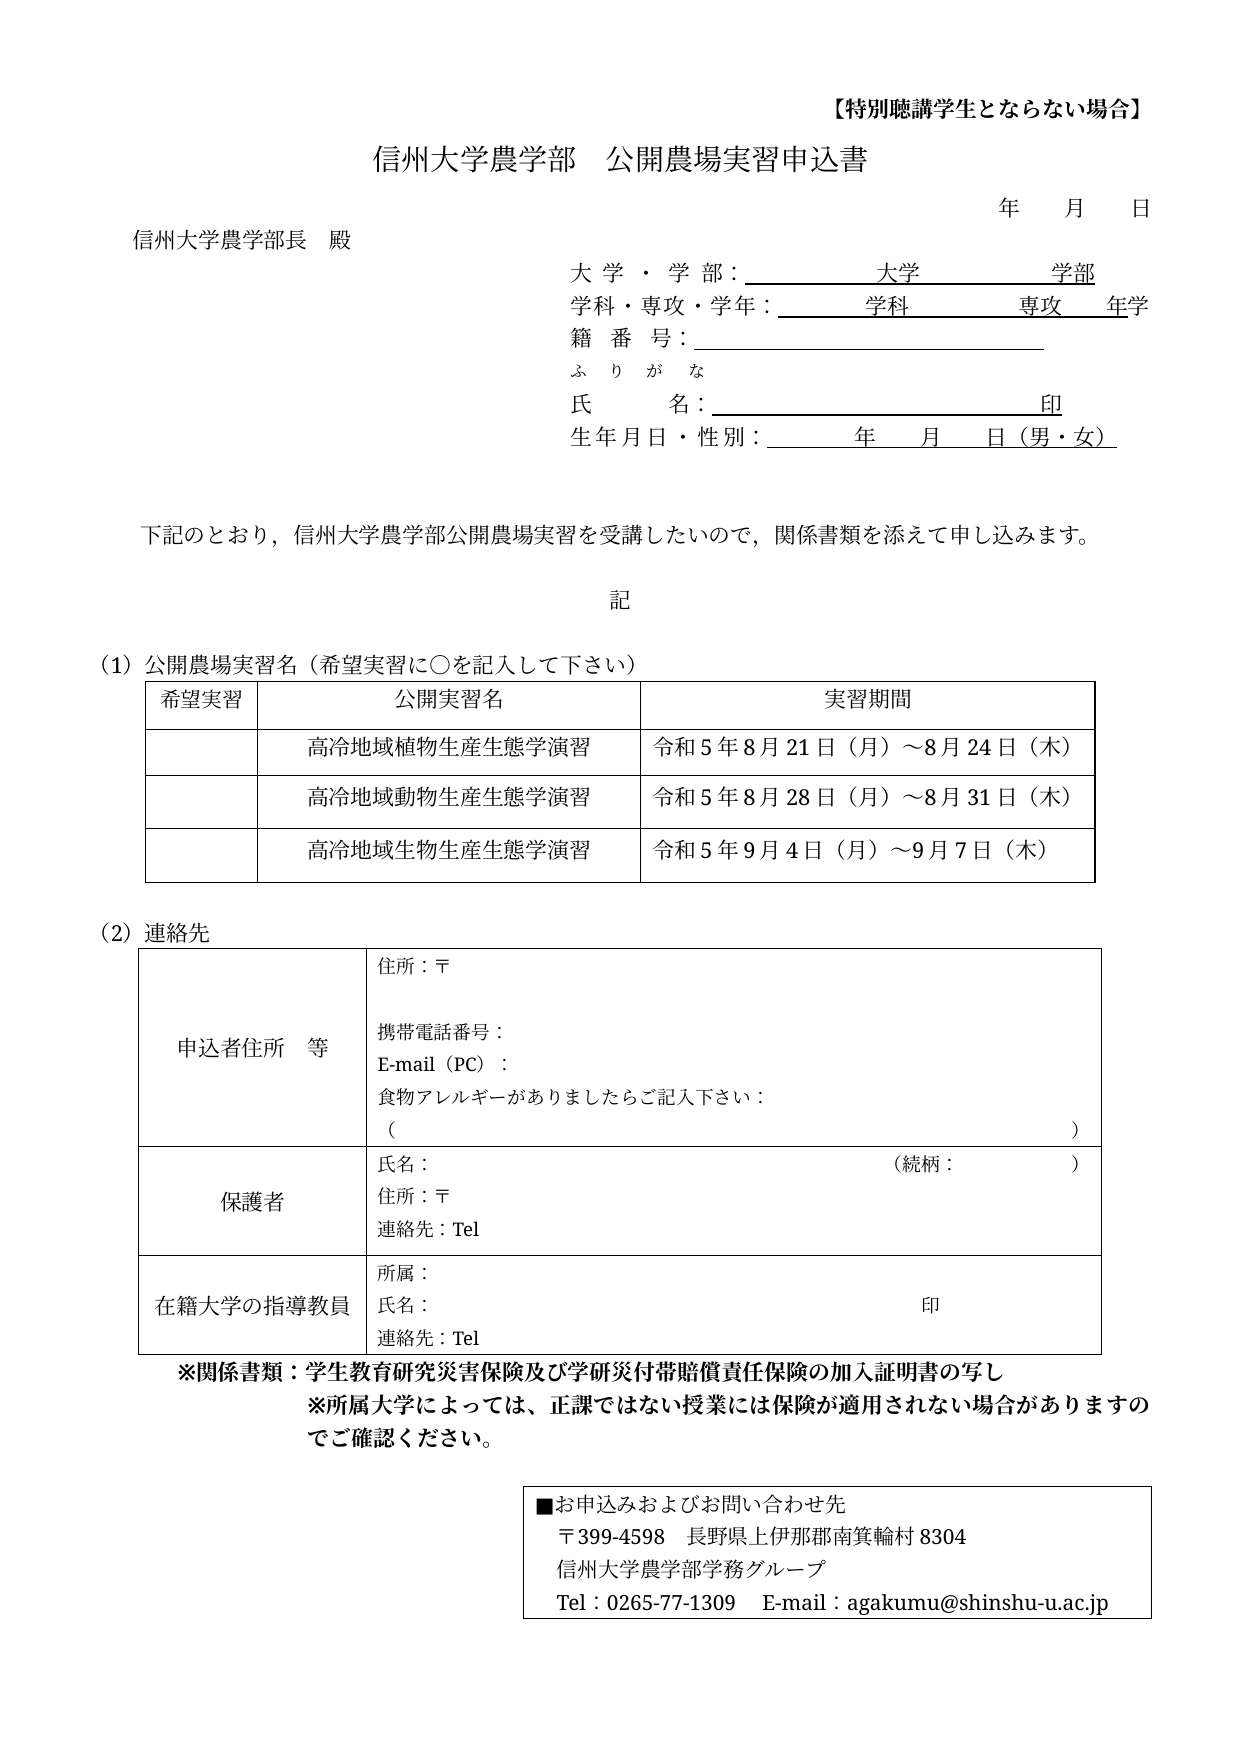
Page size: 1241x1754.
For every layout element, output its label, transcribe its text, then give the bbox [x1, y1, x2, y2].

text ※関係書類：学生教育研究災害保険及び学研災付帯賠償責任保険の加入証明書の写し [89, 1355, 1152, 1388]
table_header 住所：〒 携帯電話番号： E‐mail（PC）： 食物アレルギーがありましたらご記入下さい： （ ） [367, 949, 1101, 1146]
table_cell 在籍大学の指導教員 [139, 1256, 366, 1354]
table_cell 高冷地域生物生産生態学演習 [258, 829, 640, 882]
subtitle 下記のとおり，信州大学農学部公開農場実習を受講したいので，関係書類を添えて申し込みます。 [89, 517, 1152, 550]
text 年 月 日 [89, 190, 1152, 223]
subtitle 記 [89, 583, 1152, 615]
table_header 申込者住所 等 [139, 949, 366, 1146]
table_cell 保護者 [139, 1147, 366, 1255]
text 生年月日・性別： 年 月 日（男・女） [570, 419, 1152, 452]
table_header 実習期間 [641, 682, 1094, 728]
table_header 希望実習 [146, 682, 257, 728]
table_cell 令和5年8月21日（月）～8月24日（木） [641, 730, 1094, 775]
table_cell 氏名： （続柄： ） 住所：〒 連絡先：Tel [367, 1147, 1101, 1255]
text ふ り が な [570, 354, 1052, 386]
table_cell 所属： 氏名： 印 連絡先：Tel [367, 1256, 1101, 1354]
table_cell [146, 829, 257, 882]
text 【特別聴講学生とならない場合】 [89, 92, 1152, 125]
text 学科・専攻・学年： 学科 専攻 年学籍番号： [570, 288, 1152, 354]
table_cell 高冷地域植物生産生態学演習 [258, 730, 640, 775]
table_cell [146, 730, 257, 775]
text （1）公開農場実習名（希望実習に○を記入して下さい） [89, 648, 1152, 681]
text （2）連絡先 [89, 916, 1152, 948]
text 信州大学農学部 公開農場実習申込書 [89, 125, 1152, 190]
text 信州大学農学部長 殿 [89, 223, 1152, 256]
text ※所属大学によっては、正課ではない授業には保険が適用されない場合がありますのでご確認ください。 [307, 1388, 1152, 1453]
table_cell 令和5年8月28日（月）～8月31日（木） [641, 776, 1094, 828]
text 大学・学部： 大学 学部 [570, 256, 1152, 288]
text 氏名： 印 [570, 386, 1152, 419]
table_cell [146, 776, 257, 828]
table_header 公開実習名 [258, 682, 640, 728]
table_cell 高冷地域動物生産生態学演習 [258, 776, 640, 828]
table_header ■お申込みおよびお問い合わせ先 〒399‐4598 長野県上伊那郡南箕輪村8304 信州大学農学部学務グループ Tel：0265‐77‐1309 E-mail：agakumu@shinshu-u.ac.jp [524, 1487, 1151, 1618]
table_cell 令和5年9月4日（月）～9月7日（木） [641, 829, 1094, 882]
